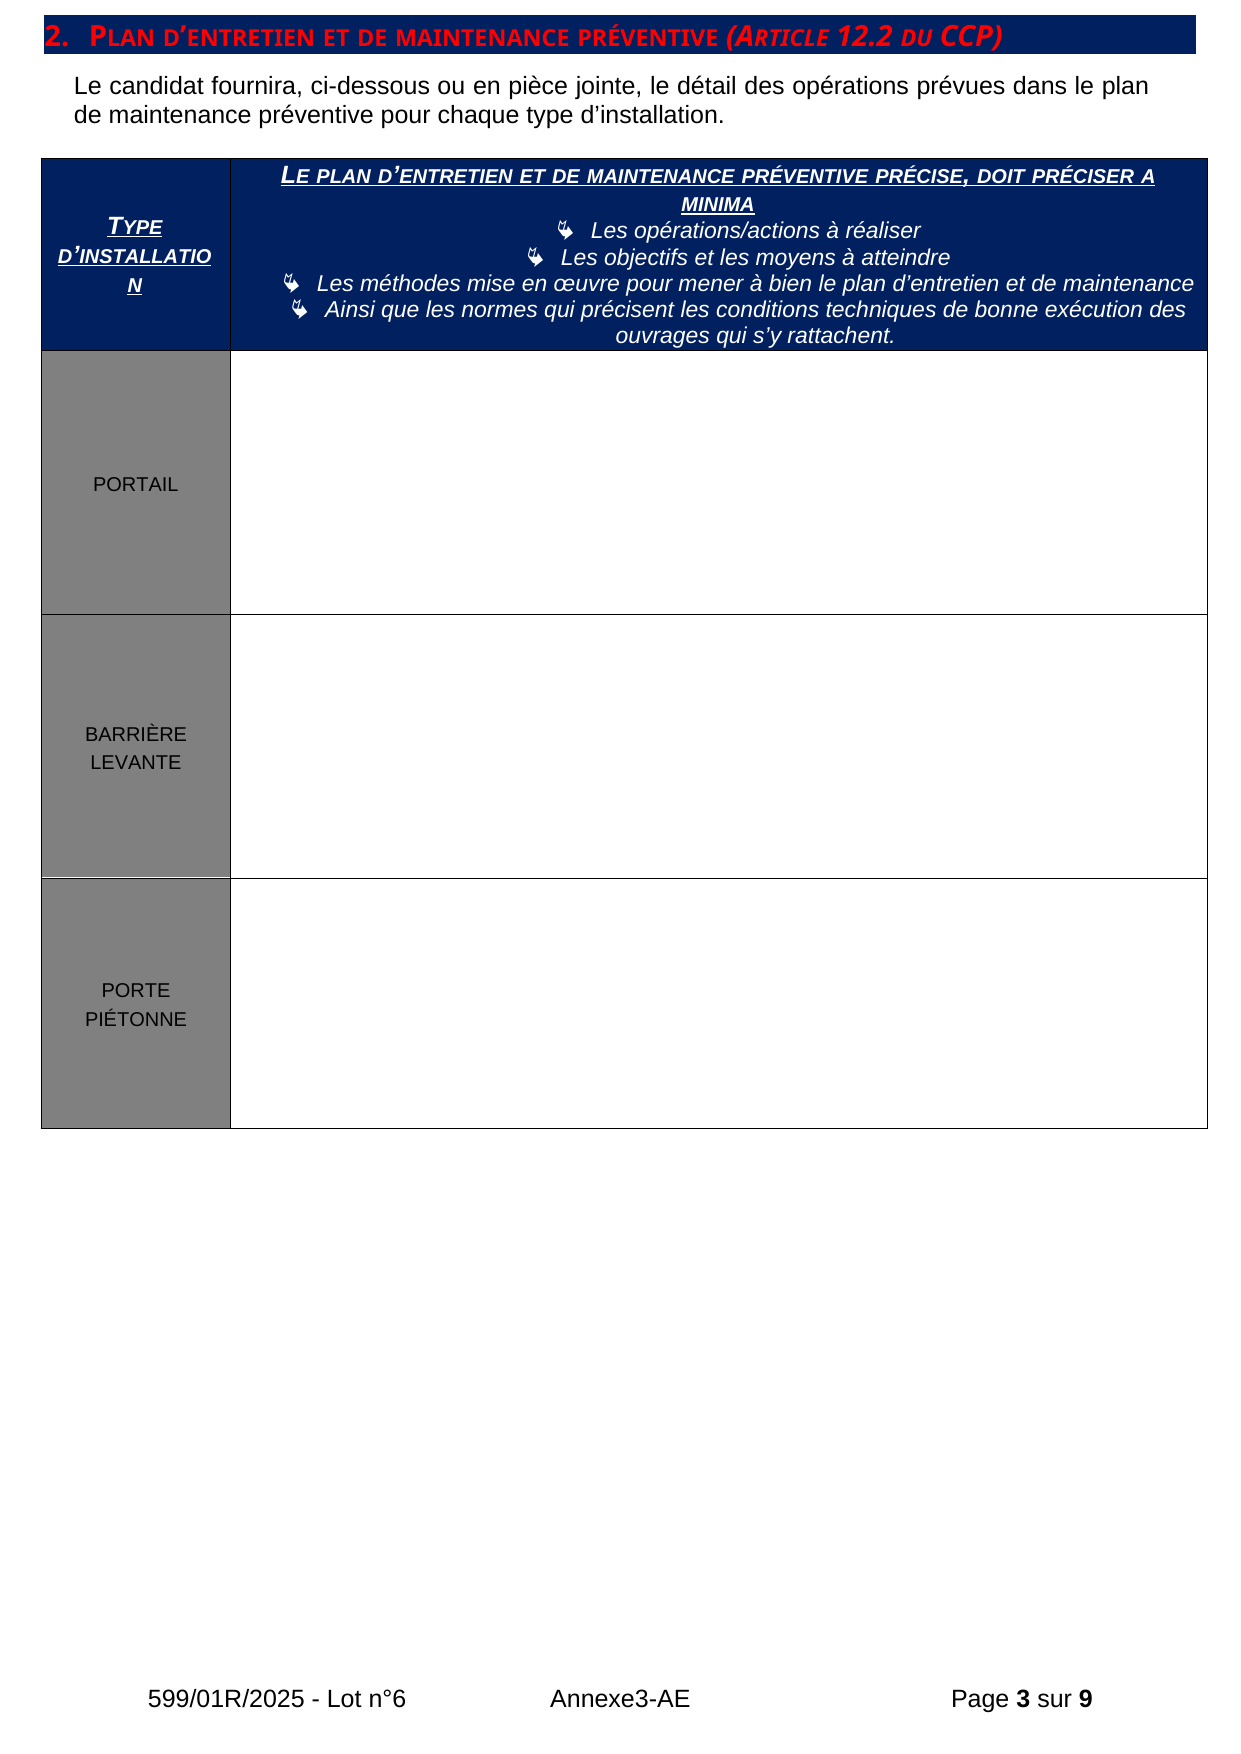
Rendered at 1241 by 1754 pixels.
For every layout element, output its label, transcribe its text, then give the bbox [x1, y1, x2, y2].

table_cell [231, 879, 1207, 1128]
table_cell barrière levante [42, 615, 230, 877]
table_cell porte piétonne [42, 879, 230, 1128]
table_header Type d’installation [42, 159, 230, 350]
title Plan d’entretien et de maintenance préventive (Article 12.2 du CCP) [44, 15, 1196, 54]
table_cell [231, 351, 1207, 614]
table_cell [231, 615, 1207, 877]
table_cell portail [42, 351, 230, 614]
text Le candidat fournira, ci-dessous ou en pièce jointe, le détail des opérations prévues dans le plan de maintenance préventive pour chaque type d’installation. [74, 71, 1152, 129]
table_header Le plan d’entretien et de maintenance préventive précise, doit préciser a minima Les opérations/actions à réaliser Les objectifs et les moyens à atteindre Les méthodes mise en œuvre pour mener à bien le plan d’entretien et de maintenance Ainsi que les normes qui précisent les conditions techniques de bonne exécution des ouvrages qui s’y rattachent. [231, 159, 1207, 350]
